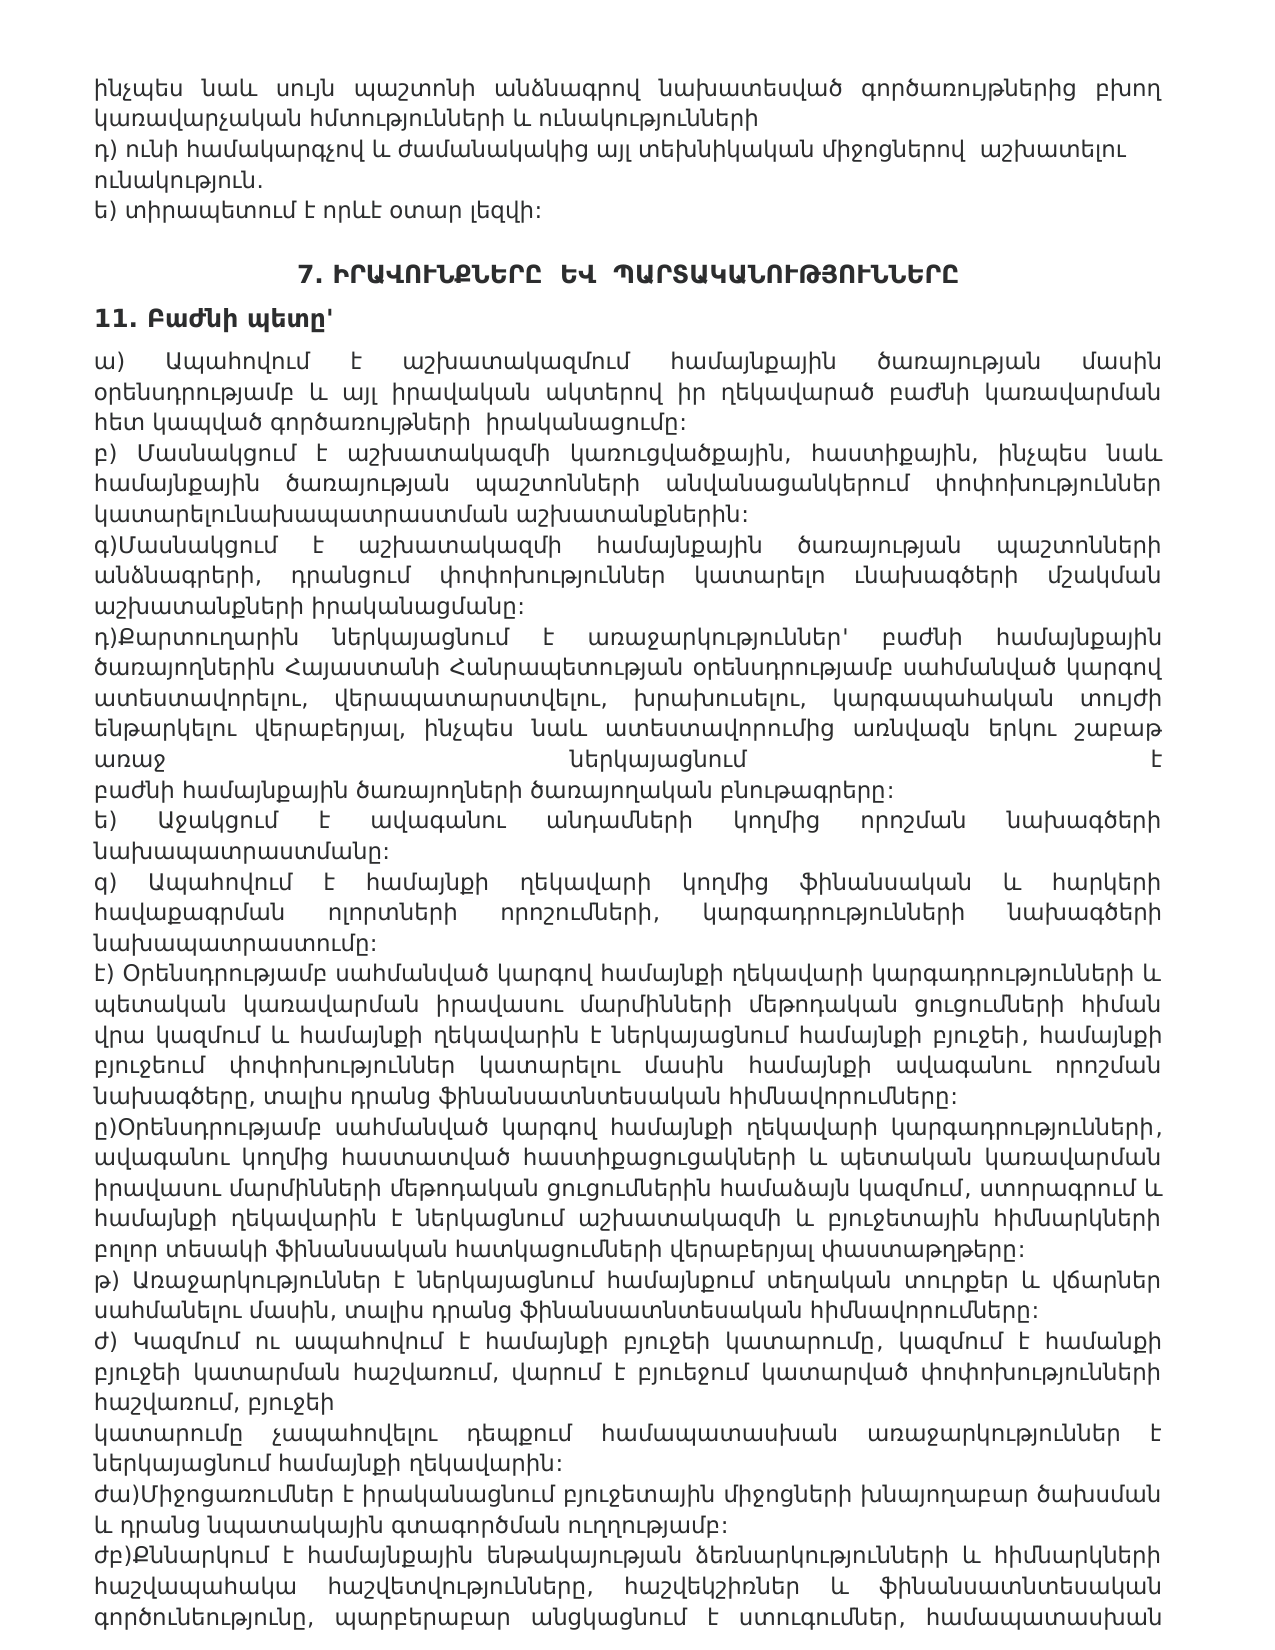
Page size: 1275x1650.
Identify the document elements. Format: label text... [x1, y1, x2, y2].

text 7. ԻՐԱՎՈՒՆՔՆԵՐԸ ԵՎ ՊԱՐՏԱԿԱՆՈՒԹՅՈՒՆՆԵՐԸ [94, 261, 1162, 290]
text գ)Մասնակցում է աշխատակազմի համայնքային ծառայության պաշտոնների անձնագրերի, դրանցում փոփոխություններ կատարելո ւնախագծերի մշակման աշխատանքների իրականացմանը: [94, 532, 1162, 620]
text ա) Ապահովում է աշխատակազմում համայնքային ծառայության մասին օրենսդրությամբ և այլ իրավական ակտերով իր ղեկավարած բաժնի կառավարման հետ կապված գործառույթների իրականացումը: [94, 348, 1162, 436]
text ե) տիրապետում է որևէ օտար լեզվի: [94, 197, 1162, 256]
text դ) ունի համակարգչով և ժամանակակից այլ տեխնիկական միջոցներով աշխատելու [94, 136, 1162, 163]
text ինչպես նաև սույն պաշտոնի անձնագրով նախատեսված գործառույթներից բխող կառավարչական հմտությունների և ունակությունների [94, 75, 1162, 132]
text 11. Բաժնի պետը' [94, 304, 1162, 333]
text ունակություն. [94, 167, 1162, 193]
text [94, 1420, 1162, 1630]
text բ) Մասնակցում է աշխատակազմի կառուցվածքային, հաստիքային, ինչպես նաև համայնքային ծառայության պաշտոնների անվանացանկերում փոփոխություններ կատարելունախապատրաստման աշխատանքներին: [94, 440, 1162, 528]
text դ)Քարտուղարին ներկայացնում է առաջարկություններ' բաժնի համայնքային ծառայողներին Հայաստանի Հանրապետության օրենսդրությամբ սահմանված կարգով ատեստավորելու, վերապատարստվելու, խրախուսելու, կարգապահական տույժի ենթարկելու վերաբերյալ, ինչպես նաև ատեստավորումից առնվազն երկու շաբաթ առաջ ներկայացնում է բաժնի համայնքային ծառայողների ծառայողական բնութագրերը: ե) Աջակցում է ավագանու անդամների կողմից որոշման նախագծերի նախապատրաստմանը: q) Ապահովում է համայնքի ղեկավարի կողմից ֆինանսական և հարկերի հավաքագրման ոլորտների որոշումների, կարգադրությունների նախագծերի նախապատրաստումը: է) Օրենսդրությամբ սահմանված կարգով համայնքի ղեկավարի կարգադրությունների և պետական կառավարման իրավասու մարմինների մեթոդական ցուցումների հիման վրա կազմում և համայնքի ղեկավարին է ներկայացնում համայնքի բյուջեի, համայնքի բյուջեում փոփոխություններ կատարելու մասին համայնքի ավագանու որոշման նախագծերը, տալիս դրանց ֆինանսատնտեսական հիմնավորումները: ը)Օրենսդրությամբ սահմանված կարգով համայնքի ղեկավարի կարգադրությունների, ավագանու կողմից հաստատված հաստիքացուցակների և պետական կառավարման իրավասու մարմինների մեթոդական ցուցումներին համաձայն կազմում, ստորագրում և համայնքի ղեկավարին է ներկացնում աշխատակազմի և բյուջետային հիմնարկների բոլոր տեսակի ֆինանսական հատկացումների վերաբերյալ փաստաթղթերը: թ) Առաջարկություններ է ներկայացնում համայնքում տեղական տուրքեր և վճարներ սահմանելու մասին, տալիս դրանց ֆինանսատնտեսական հիմնավորումները: ժ) Կազմում ու ապահովում է համայնքի բյուջեի կատարումը, կազմում է համանքի բյուջեի կատարման հաշվառում, վարում է բյուեջում կատարված փոփոխությունների հաշվառում, բյուջեի [94, 624, 1162, 1416]
